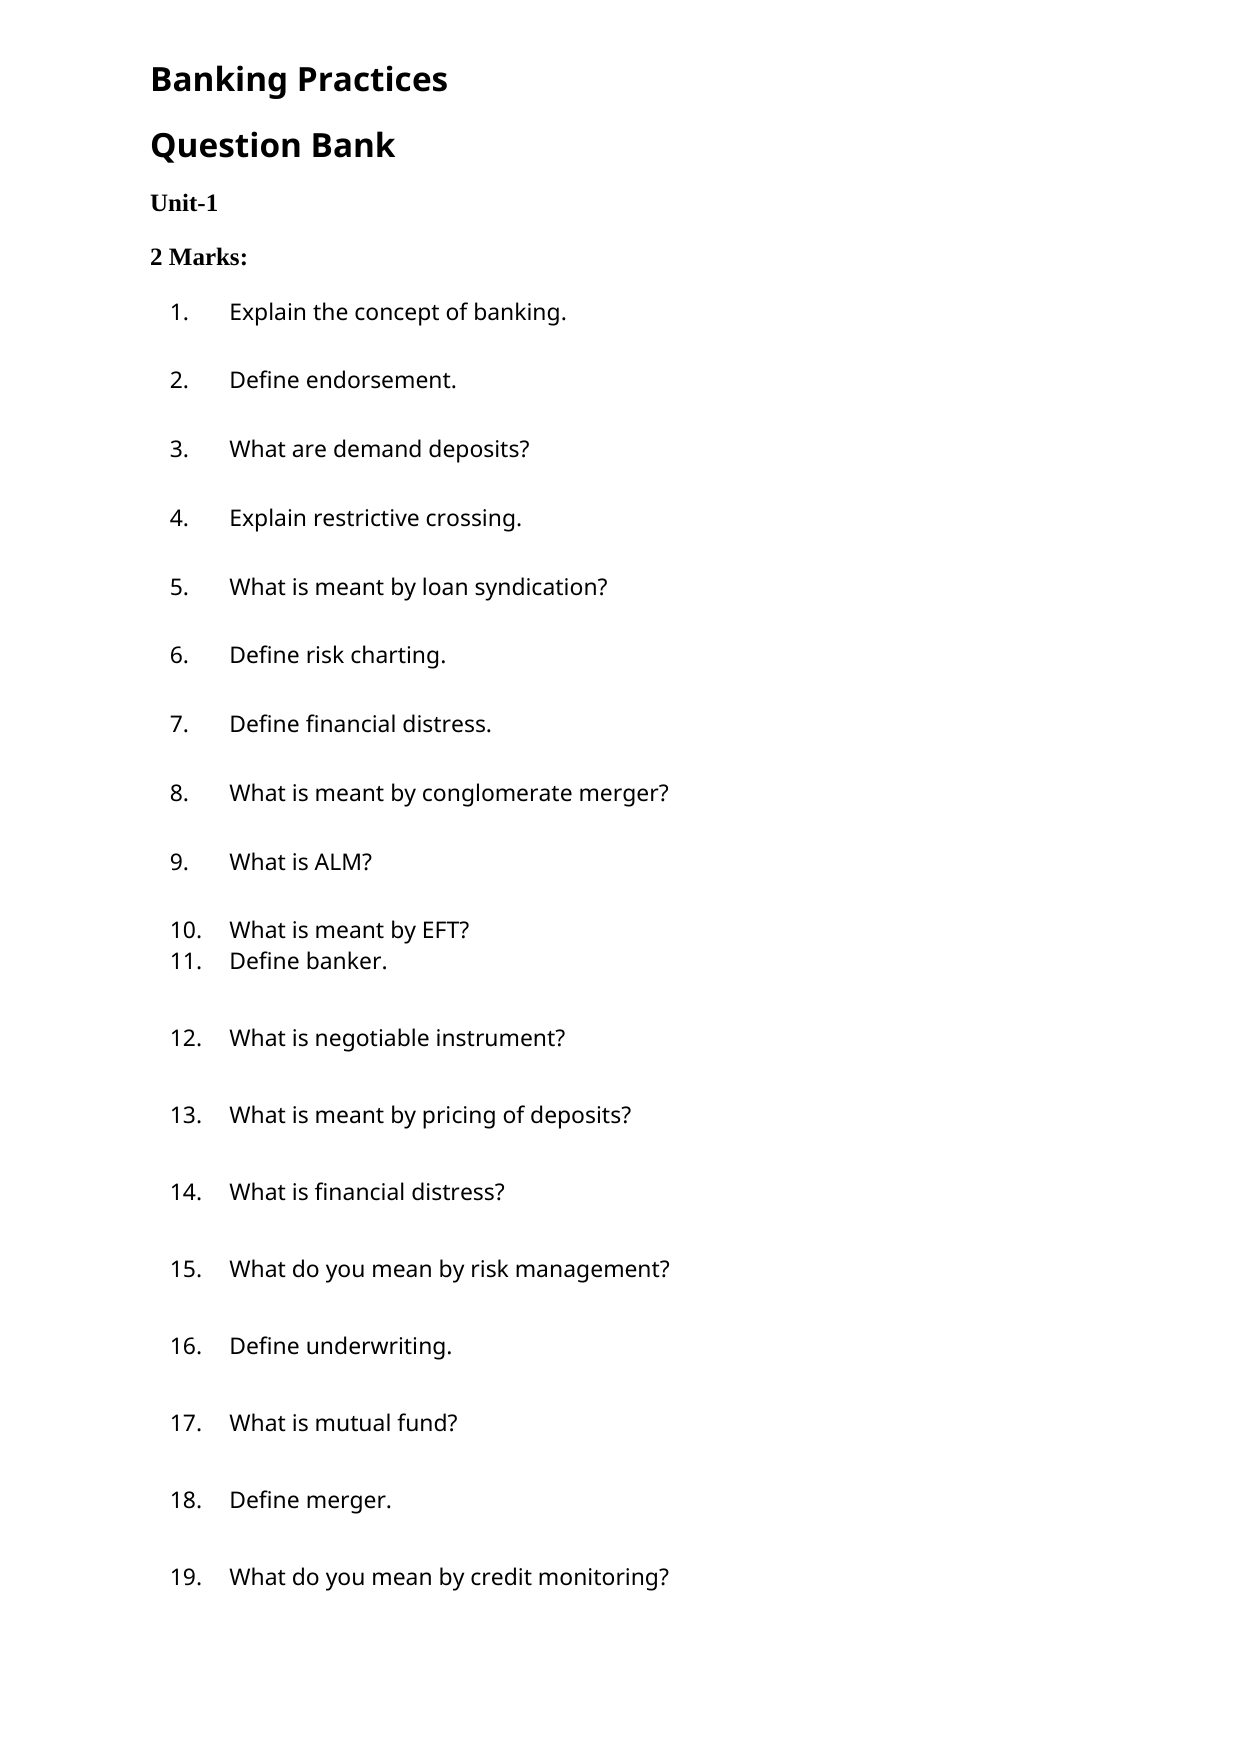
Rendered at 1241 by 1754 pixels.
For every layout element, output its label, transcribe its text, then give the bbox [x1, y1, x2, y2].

text Banking Practices [150, 56, 1201, 101]
list What is ALM? [169, 845, 1200, 877]
list What are demand deposits? [169, 433, 1200, 464]
list Define risk charting. [169, 639, 1200, 670]
list What is meant by conglomerate merger? [169, 777, 1200, 808]
list What is mutual fund? [169, 1407, 1200, 1439]
list What is negotiable instrument? [169, 1022, 1200, 1053]
list What is financial distress? [169, 1176, 1200, 1207]
list Explain restrictive crossing. [169, 502, 1200, 533]
list Define endorsement. [169, 364, 1200, 395]
list Define merger. [169, 1484, 1200, 1516]
list What do you mean by credit monitoring? [169, 1561, 1200, 1593]
list Define banker. [169, 945, 1200, 976]
text Unit-1 [150, 188, 1201, 217]
list What is meant by pricing of deposits? [169, 1099, 1200, 1131]
list Explain the concept of banking. [169, 296, 1200, 327]
list Define financial distress. [169, 708, 1200, 739]
text Question Bank [150, 122, 1201, 167]
list What do you mean by risk management? [169, 1253, 1200, 1284]
list What is meant by loan syndication? [169, 570, 1200, 602]
text 2 Marks: [150, 242, 1201, 271]
list Define underwriting. [169, 1330, 1200, 1361]
list What is meant by EFT? [169, 914, 1200, 945]
